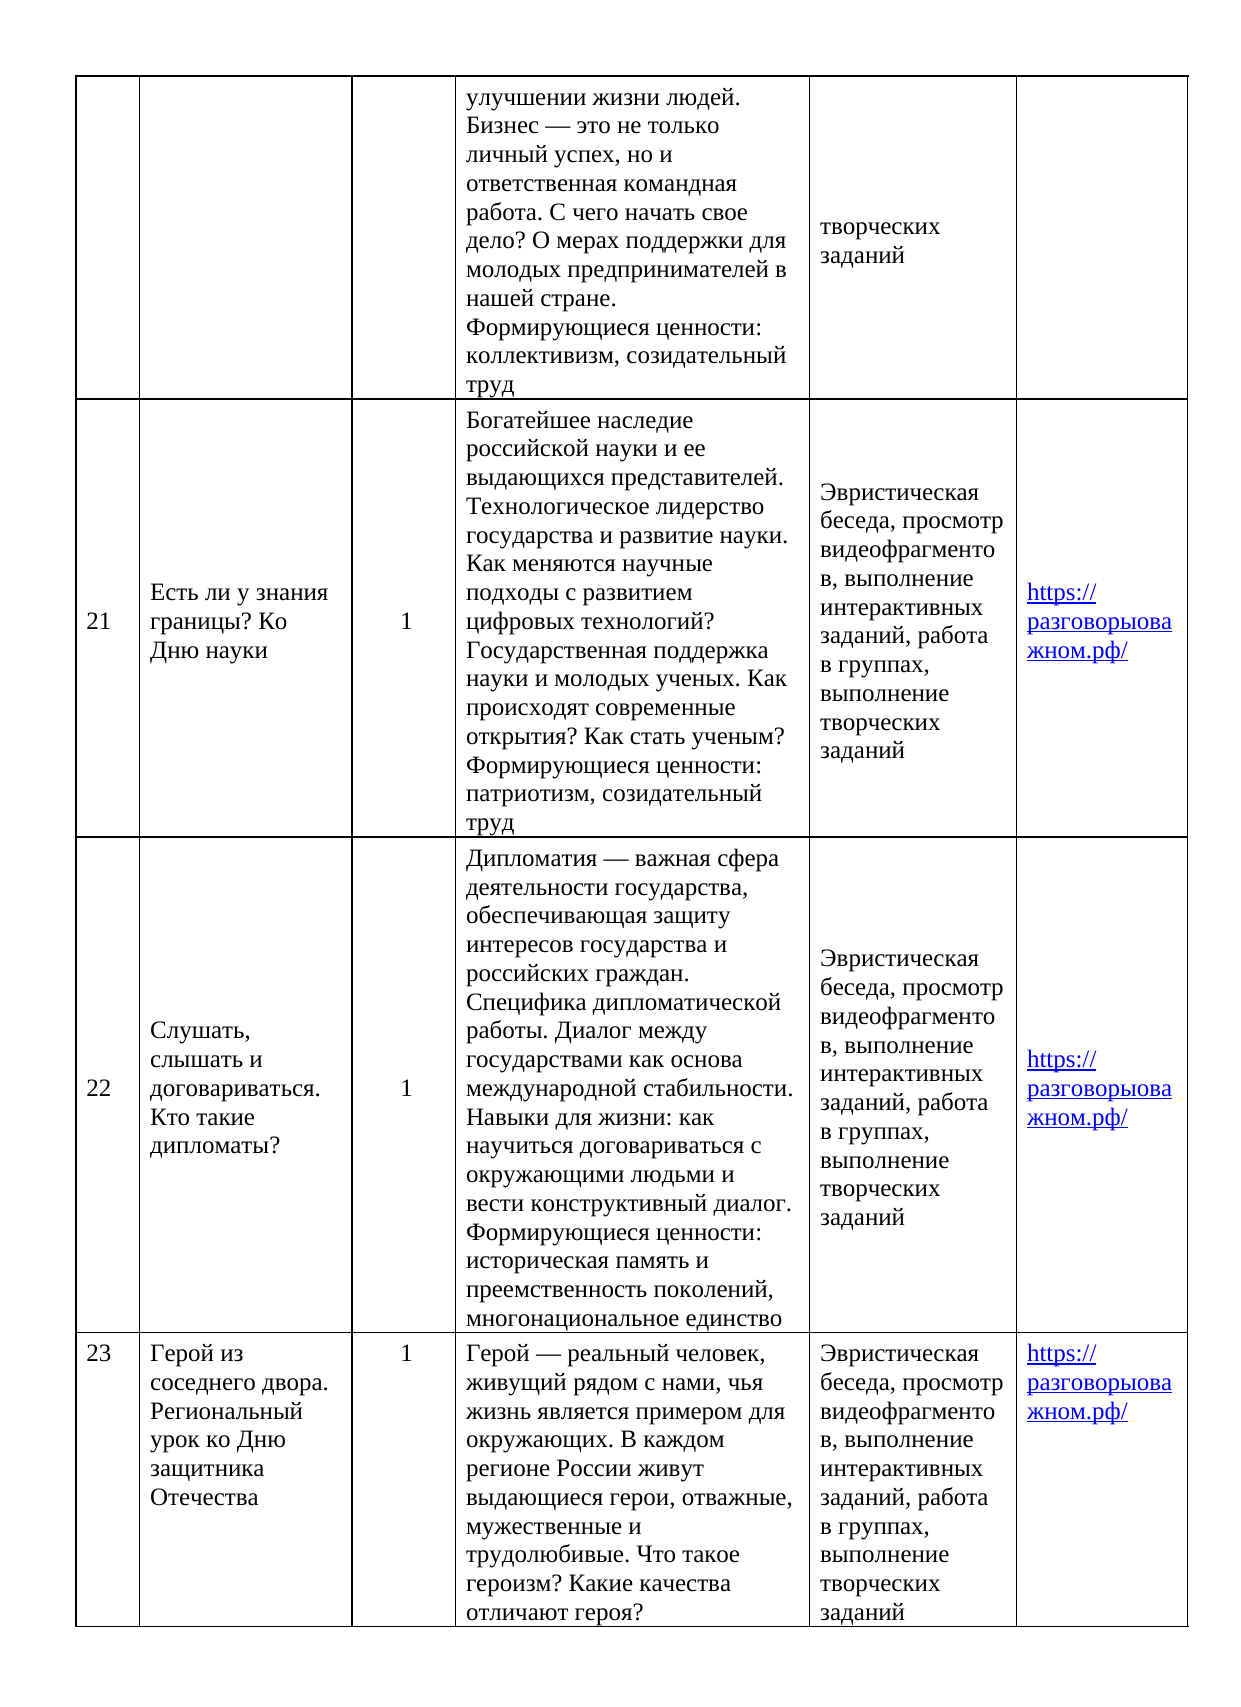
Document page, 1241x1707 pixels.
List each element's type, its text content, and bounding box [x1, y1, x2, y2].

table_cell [810, 1333, 1016, 1626]
table_cell Эвристическая беседа, просмотр видеофрагментов, выполнение интерактивных заданий, работа в группах, выполнение творческих заданий [810, 400, 1016, 836]
table_cell Слушать, слышать и договариваться. Кто такие дипломаты? [140, 838, 351, 1332]
table_cell 1 [353, 1333, 455, 1626]
table_cell 1 [353, 77, 455, 398]
table_cell 1 [353, 838, 455, 1332]
table_cell 21 [77, 400, 139, 836]
table_cell 20 [77, 77, 139, 398]
table_cell Эвристическая беседа, просмотр видеофрагментов, выполнение интерактивных заданий, работа в группах, выполнение творческих заданий [810, 838, 1016, 1332]
table_cell Есть ли у знания границы? Ко Дню науки [140, 400, 351, 836]
table_cell https://разговорыоважном.рф/ [1017, 838, 1187, 1332]
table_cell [1017, 1333, 1187, 1626]
table_cell 23 [77, 1333, 139, 1626]
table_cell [140, 1333, 351, 1626]
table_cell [810, 77, 1016, 398]
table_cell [1017, 77, 1187, 398]
table_cell Дипломатия — важная сфера деятельности государства, обеспечивающая защиту интересов государства и российских граждан. Специфика дипломатической работы. Диалог между государствами как основа международной стабильности. Навыки для жизни: как научиться договариваться с окружающими людьми и вести конструктивный диалог. Формирующиеся ценности: историческая память и преемственность поколений, многонациональное единство [456, 838, 809, 1332]
table_cell 1 [353, 400, 455, 836]
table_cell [140, 77, 351, 398]
table_cell Богатейшее наследие российской науки и ее выдающихся представителей. Технологическое лидерство государства и развитие науки. Как меняются научные подходы с развитием цифровых технологий? Государственная поддержка науки и молодых ученых. Как происходят современные открытия? Как стать ученым? Формирующиеся ценности: патриотизм, созидательный труд [456, 400, 809, 836]
table_cell 22 [77, 838, 139, 1332]
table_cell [456, 77, 809, 398]
table_cell https://разговорыоважном.рф/ [1017, 400, 1187, 836]
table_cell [456, 1333, 809, 1626]
